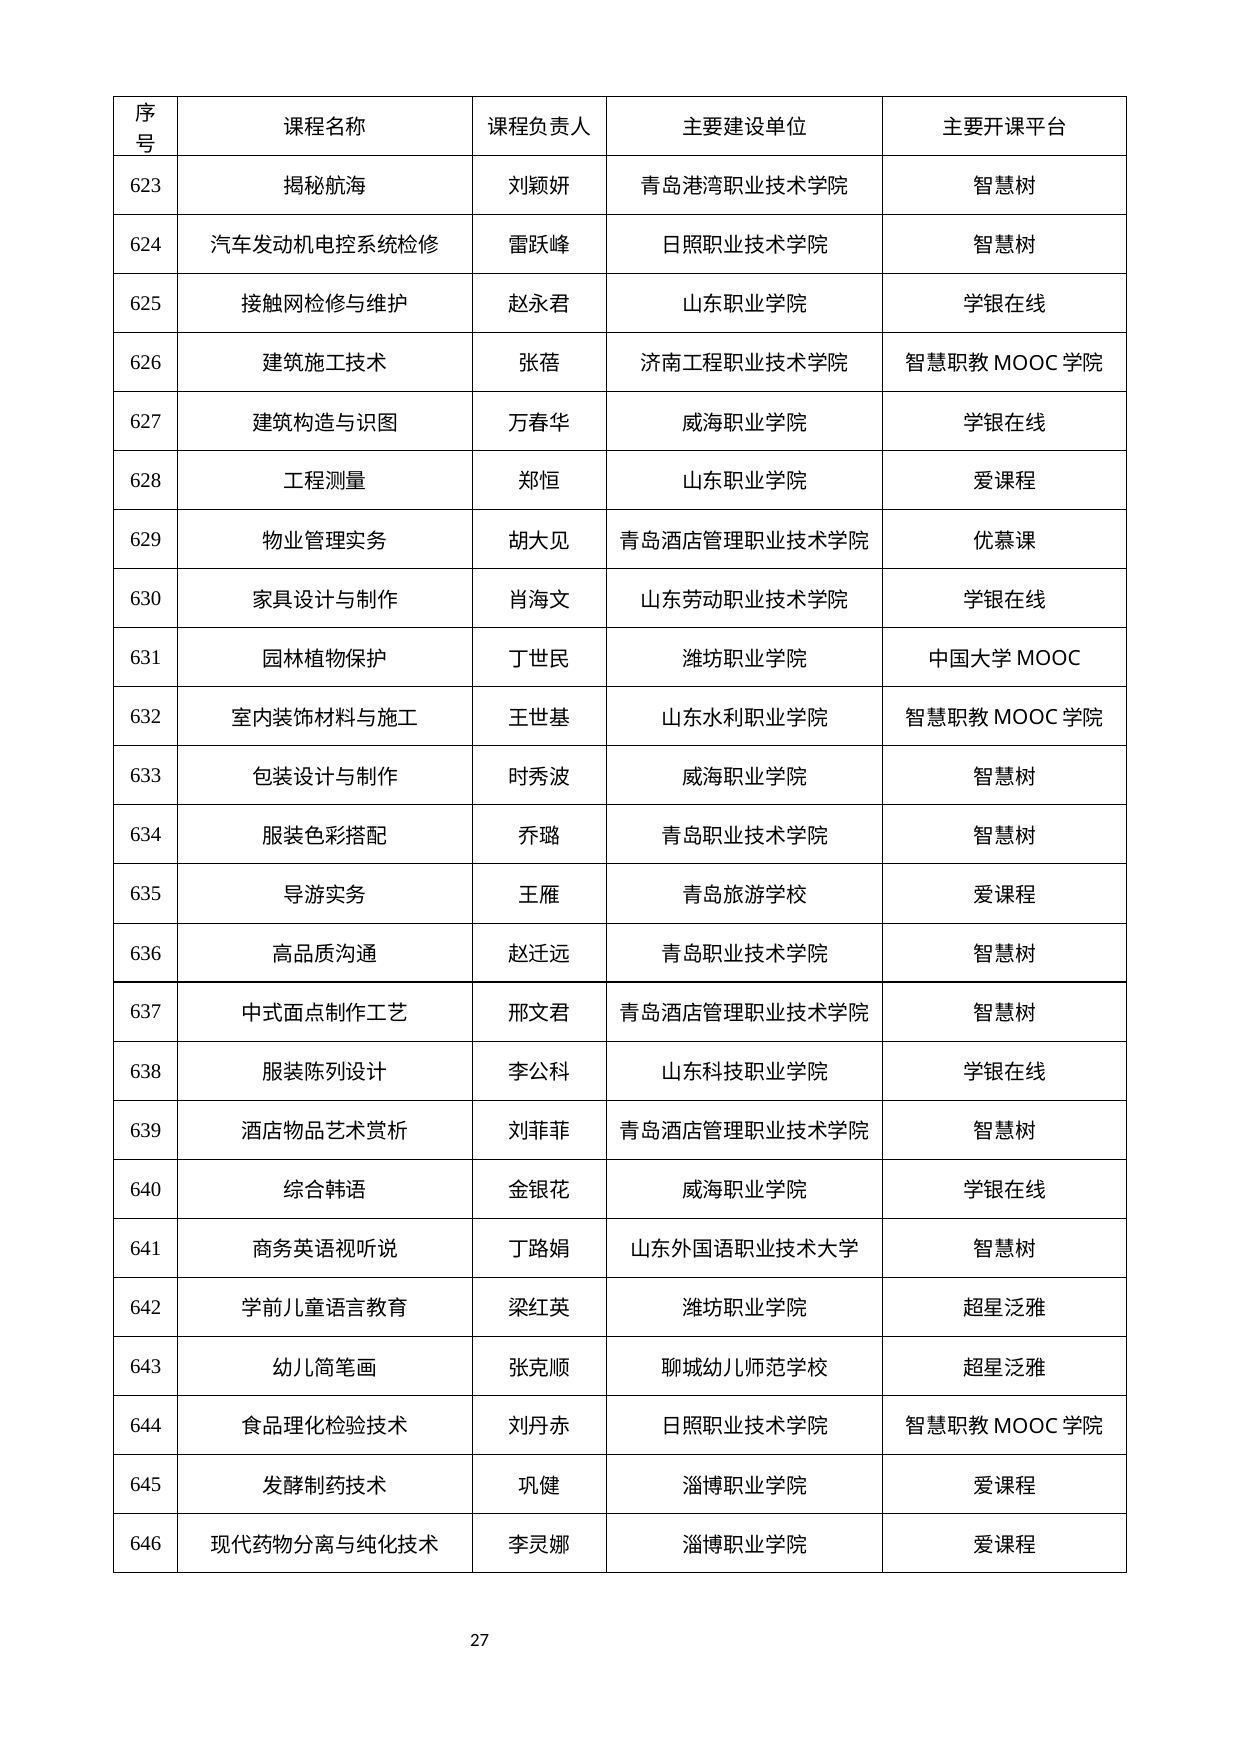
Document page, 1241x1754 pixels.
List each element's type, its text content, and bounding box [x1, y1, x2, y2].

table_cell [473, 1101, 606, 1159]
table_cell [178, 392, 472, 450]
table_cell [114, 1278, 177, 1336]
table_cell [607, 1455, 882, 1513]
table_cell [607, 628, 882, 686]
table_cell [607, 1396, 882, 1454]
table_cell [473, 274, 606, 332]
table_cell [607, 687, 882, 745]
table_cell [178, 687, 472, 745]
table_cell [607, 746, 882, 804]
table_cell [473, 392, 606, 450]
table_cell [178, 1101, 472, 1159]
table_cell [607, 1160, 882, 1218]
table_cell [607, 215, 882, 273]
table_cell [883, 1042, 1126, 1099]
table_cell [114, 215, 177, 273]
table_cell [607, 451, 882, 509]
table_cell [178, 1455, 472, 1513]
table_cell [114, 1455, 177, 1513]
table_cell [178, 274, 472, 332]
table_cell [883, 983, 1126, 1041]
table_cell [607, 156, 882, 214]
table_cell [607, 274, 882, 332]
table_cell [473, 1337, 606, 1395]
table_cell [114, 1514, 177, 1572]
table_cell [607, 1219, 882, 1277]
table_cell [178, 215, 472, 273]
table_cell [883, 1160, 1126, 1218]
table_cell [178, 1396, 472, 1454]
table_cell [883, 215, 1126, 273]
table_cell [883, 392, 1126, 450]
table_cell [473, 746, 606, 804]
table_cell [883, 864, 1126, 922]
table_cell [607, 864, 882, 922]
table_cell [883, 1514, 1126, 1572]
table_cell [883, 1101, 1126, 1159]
table_header 课程负责人 [473, 97, 606, 154]
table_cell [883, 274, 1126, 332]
table_header 序号 [114, 97, 177, 154]
table_header 主要开课平台 [883, 97, 1126, 154]
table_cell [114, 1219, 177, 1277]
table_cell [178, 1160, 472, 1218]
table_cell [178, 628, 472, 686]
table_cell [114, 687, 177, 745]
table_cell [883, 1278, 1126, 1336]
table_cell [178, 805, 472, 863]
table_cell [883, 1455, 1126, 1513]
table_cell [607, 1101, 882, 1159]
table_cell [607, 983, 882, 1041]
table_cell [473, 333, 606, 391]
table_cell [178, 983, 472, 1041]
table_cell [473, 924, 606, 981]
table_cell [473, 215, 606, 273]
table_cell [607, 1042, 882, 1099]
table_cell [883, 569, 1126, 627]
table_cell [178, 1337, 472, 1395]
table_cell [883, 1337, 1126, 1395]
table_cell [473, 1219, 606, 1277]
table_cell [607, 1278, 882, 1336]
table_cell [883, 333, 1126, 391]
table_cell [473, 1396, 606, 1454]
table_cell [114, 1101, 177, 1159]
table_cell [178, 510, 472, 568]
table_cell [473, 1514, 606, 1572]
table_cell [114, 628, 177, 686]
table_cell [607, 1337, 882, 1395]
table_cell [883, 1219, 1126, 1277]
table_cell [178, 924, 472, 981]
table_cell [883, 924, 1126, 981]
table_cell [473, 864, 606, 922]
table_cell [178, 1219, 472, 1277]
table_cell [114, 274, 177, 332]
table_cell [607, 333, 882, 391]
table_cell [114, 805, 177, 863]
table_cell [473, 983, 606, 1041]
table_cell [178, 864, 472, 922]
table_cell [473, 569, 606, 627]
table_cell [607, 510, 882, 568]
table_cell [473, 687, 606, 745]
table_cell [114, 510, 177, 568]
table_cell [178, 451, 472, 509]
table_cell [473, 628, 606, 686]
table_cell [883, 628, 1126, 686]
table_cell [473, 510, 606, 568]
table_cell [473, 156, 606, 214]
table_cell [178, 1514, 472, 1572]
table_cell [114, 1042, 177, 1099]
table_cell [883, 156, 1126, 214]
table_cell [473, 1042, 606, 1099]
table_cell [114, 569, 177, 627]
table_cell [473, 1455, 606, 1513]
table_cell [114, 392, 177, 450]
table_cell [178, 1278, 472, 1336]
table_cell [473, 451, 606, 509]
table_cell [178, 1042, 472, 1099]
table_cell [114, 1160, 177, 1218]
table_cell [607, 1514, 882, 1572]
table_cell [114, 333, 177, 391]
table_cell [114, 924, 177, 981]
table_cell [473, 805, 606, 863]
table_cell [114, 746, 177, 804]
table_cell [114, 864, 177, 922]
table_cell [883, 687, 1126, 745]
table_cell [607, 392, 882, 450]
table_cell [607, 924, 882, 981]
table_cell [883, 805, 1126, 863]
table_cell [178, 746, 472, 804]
table_header 课程名称 [178, 97, 472, 154]
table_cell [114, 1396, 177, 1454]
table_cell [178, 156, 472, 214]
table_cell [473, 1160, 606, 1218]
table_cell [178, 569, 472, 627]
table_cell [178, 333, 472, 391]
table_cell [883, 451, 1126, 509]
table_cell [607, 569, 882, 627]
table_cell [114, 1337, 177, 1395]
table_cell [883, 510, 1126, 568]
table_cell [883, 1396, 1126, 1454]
table_header 主要建设单位 [607, 97, 882, 154]
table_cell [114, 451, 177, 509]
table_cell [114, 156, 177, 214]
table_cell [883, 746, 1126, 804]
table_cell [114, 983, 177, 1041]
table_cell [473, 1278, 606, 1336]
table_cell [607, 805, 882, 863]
